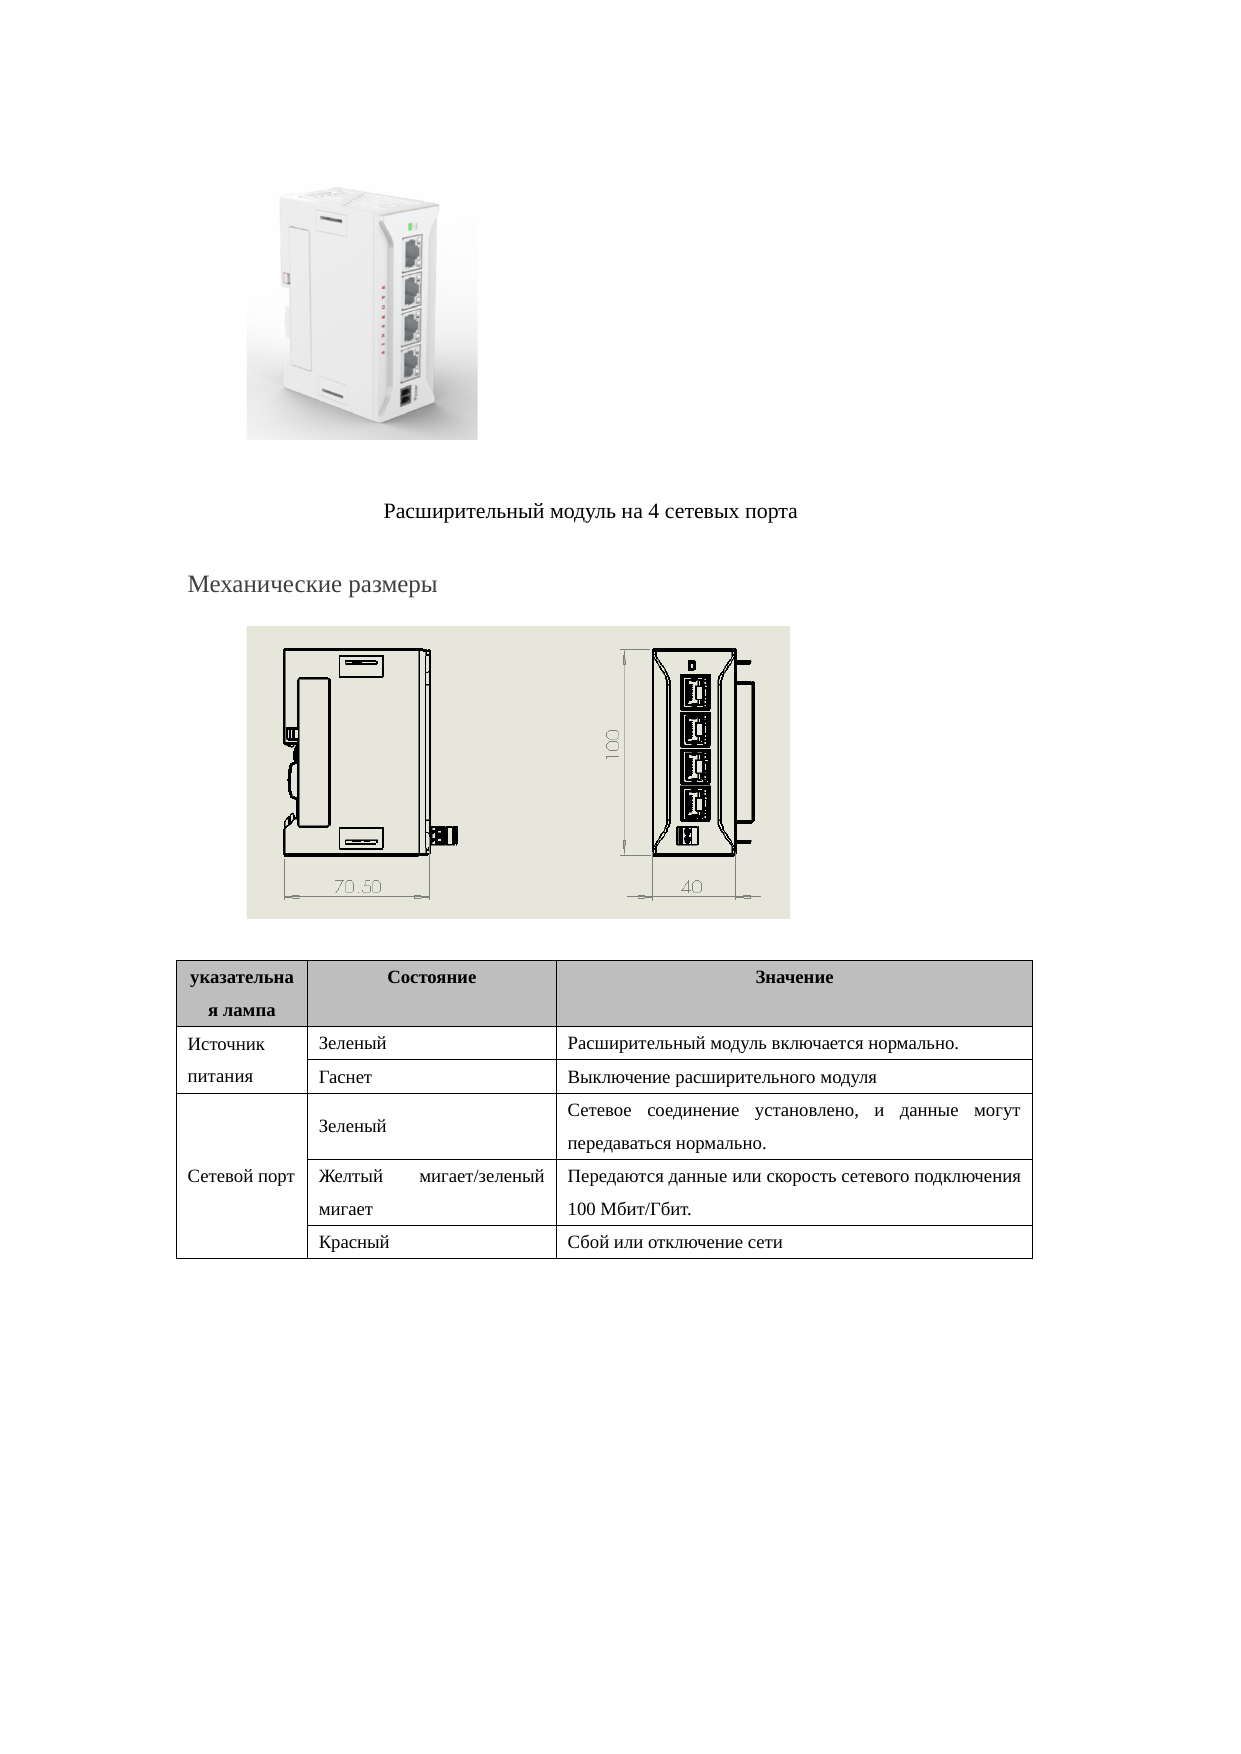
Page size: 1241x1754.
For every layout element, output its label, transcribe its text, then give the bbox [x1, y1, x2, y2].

table_cell Источник питания [177, 1027, 307, 1093]
table_cell Сетевое соединение установлено, и данные могут передаваться нормально. [557, 1094, 1032, 1159]
table_cell Зеленый [308, 1027, 556, 1059]
table_cell Красный [308, 1226, 556, 1258]
text Расширительный модуль на 4 сетевых порта [247, 495, 1053, 527]
table_header Состояние [308, 961, 556, 1026]
table_cell Сетевой порт [177, 1094, 307, 1258]
table_cell Выключение расширительного модуля [557, 1060, 1032, 1093]
table_header указательная лампа [177, 961, 307, 1026]
table_cell Желтый мигает/зеленый мигает [308, 1160, 556, 1225]
text Механические размеры [187, 567, 1053, 599]
picture [246, 626, 791, 919]
table_header Значение [557, 961, 1032, 1026]
table_cell Передаются данные или скорость сетевого подключения 100 Мбит/Гбит. [557, 1160, 1032, 1225]
table_cell Расширительный модуль включается нормально. [557, 1027, 1032, 1059]
picture [246, 162, 478, 440]
table_cell Зеленый [308, 1094, 556, 1159]
table_cell Сбой или отключение сети [557, 1226, 1032, 1258]
table_cell Гаснет [308, 1060, 556, 1093]
